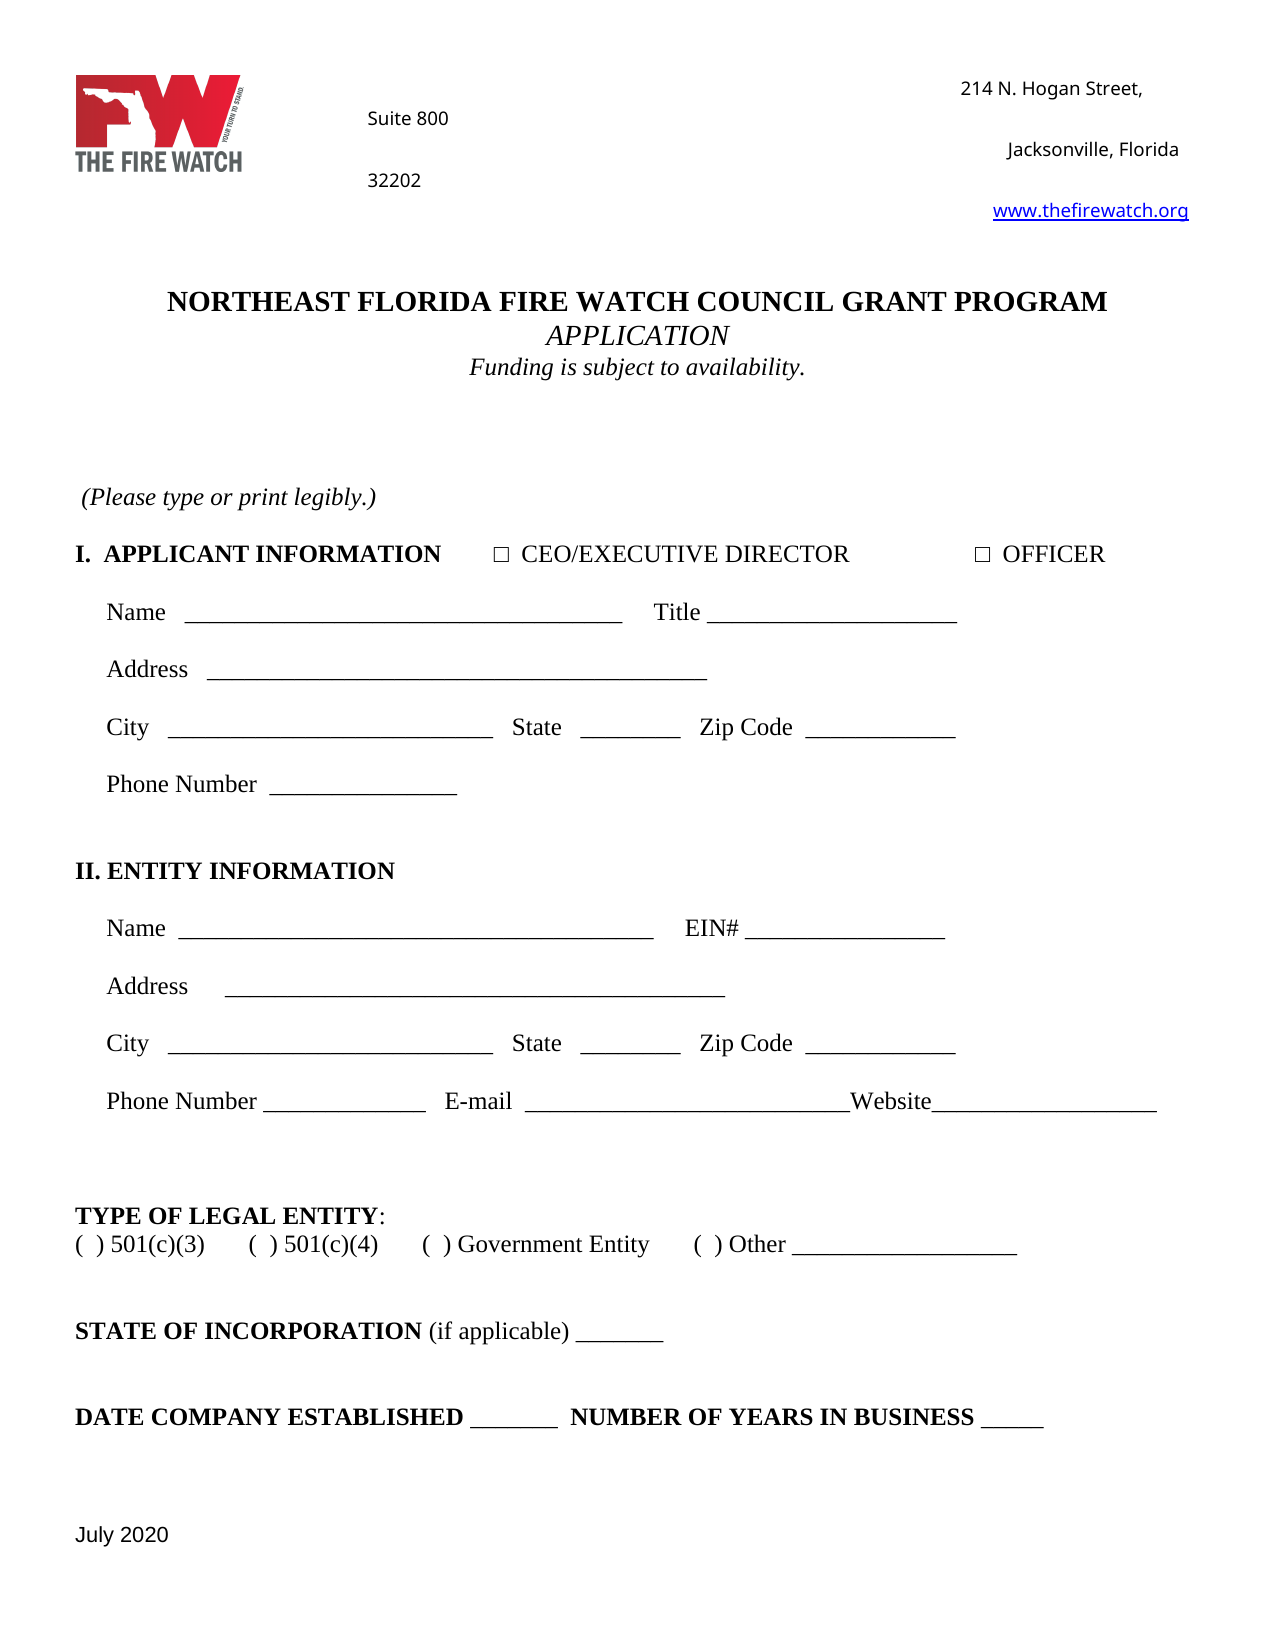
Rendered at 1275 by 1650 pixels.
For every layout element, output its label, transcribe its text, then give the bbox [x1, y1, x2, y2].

text NORTHEAST FLORIDA FIRE WATCH COUNCIL GRANT PROGRAM [75, 284, 1200, 318]
text Funding is subject to availability. [75, 352, 1200, 380]
text APPLICATION [75, 318, 1200, 352]
picture [75, 75, 244, 172]
text Name ______________________________________ EIN# ________________ [75, 913, 1200, 942]
text Type of legal entity: [75, 1201, 1200, 1229]
text Phone Number _______________ [75, 769, 1200, 798]
text Date Company ESTABLISHED _______ NUMBER of years in BUSINESS _____ [75, 1402, 1200, 1431]
text II. ENTITY INFORMATION [75, 856, 1200, 884]
text I. APPLICANT INFORMATION □ CEO/EXECUTIVE DIRECTOR □ OFFICER [75, 539, 1200, 568]
text City __________________________ State ________ Zip Code ____________ [75, 1028, 1200, 1057]
text ( ) 501(c)(3) ( ) 501(c)(4) ( ) Government Entity ( ) Other __________________ [75, 1229, 1275, 1258]
text State of incorporation (if applicable) _______ [75, 1316, 1200, 1344]
text City __________________________ State ________ Zip Code ____________ [75, 712, 1200, 741]
text Name ___________________________________ Title ____________________ [75, 597, 1200, 626]
text (Please type or print legibly.) [75, 482, 1200, 511]
text Address ________________________________________ [75, 654, 1200, 683]
text Phone Number _____________ E-mail __________________________Website__________________ [75, 1086, 1200, 1114]
text Address ________________________________________ [75, 971, 1200, 999]
